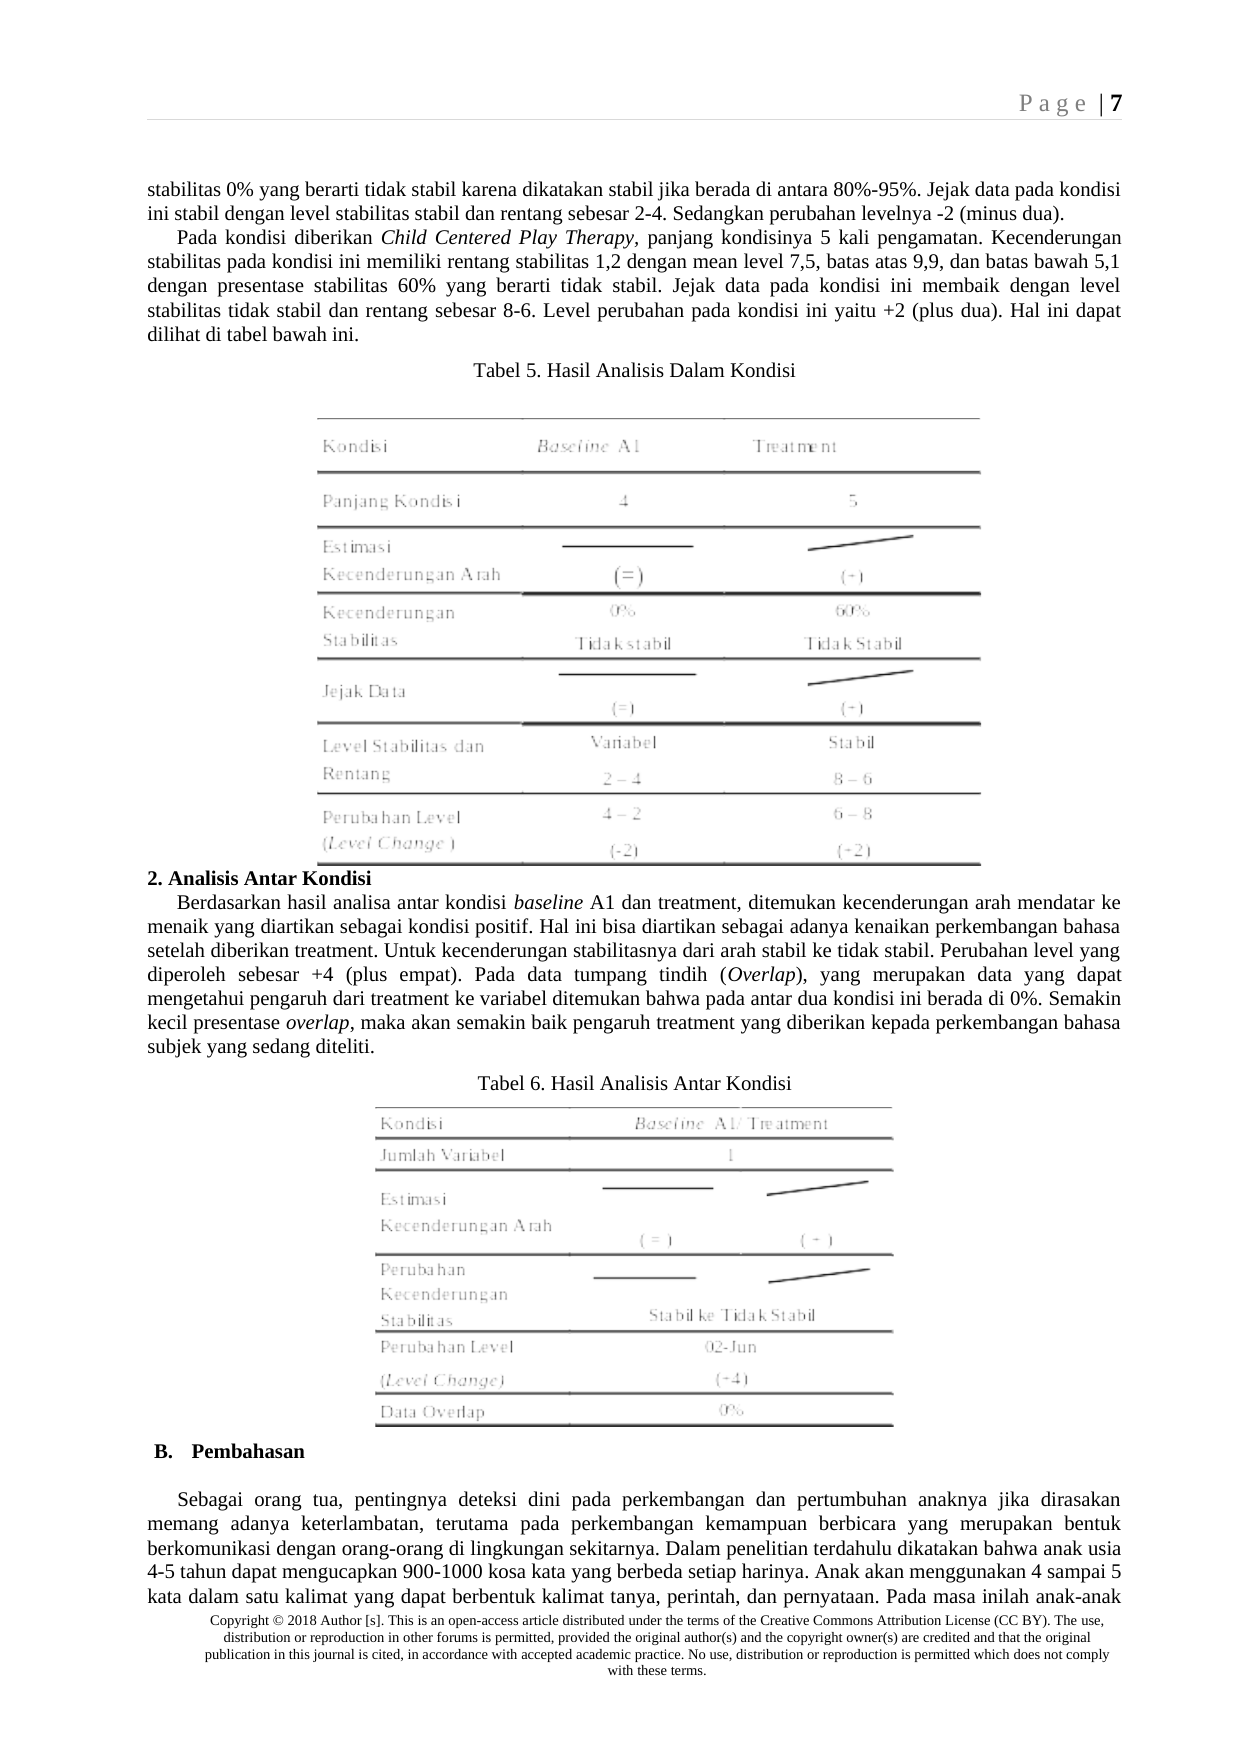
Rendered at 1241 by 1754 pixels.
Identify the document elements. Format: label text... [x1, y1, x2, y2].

text Tabel 5. Hasil Analisis Dalam Kondisi [147, 358, 1122, 382]
subtitle 2. Analisis Antar Kondisi [147, 866, 1122, 890]
text Tabel 6. Hasil Analisis Antar Kondisi [147, 1071, 1122, 1095]
text Pada kondisi diberikan Child Centered Play Therapy, panjang kondisinya 5 kali pengamatan. Kecenderungan stabilitas pada kondisi ini memiliki rentang stabilitas 1,2 dengan mean level 7,5, batas atas 9,9, dan batas bawah 5,1 dengan presentase stabilitas 60% yang berarti tidak stabil. Jejak data pada kondisi ini membaik dengan level stabilitas tidak stabil dan rentang sebesar 8-6. Level perubahan pada kondisi ini yaitu +2 (plus dua). Hal ini dapat dilihat di tabel bawah ini. [147, 225, 1122, 346]
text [147, 1487, 1122, 1608]
text Berdasarkan hasil analisa antar kondisi baseline A1 dan treatment, ditemukan kecenderungan arah mendatar ke menaik yang diartikan sebagai kondisi positif. Hal ini bisa diartikan sebagai adanya kenaikan perkembangan bahasa setelah diberikan treatment. Untuk kecenderungan stabilitasnya dari arah stabil ke tidak stabil. Perubahan level yang diperoleh sebesar +4 (plus empat). Pada data tumpang tindih (Overlap), yang merupakan data yang dapat mengetahui pengaruh dari treatment ke variabel ditemukan bahwa pada antar dua kondisi ini berada di 0%. Semakin kecil presentase overlap, maka akan semakin baik pengaruh treatment yang diberikan kepada perkembangan bahasa subjek yang sedang diteliti. [147, 890, 1122, 1058]
list Pembahasan [154, 1439, 1122, 1463]
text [147, 177, 1122, 225]
